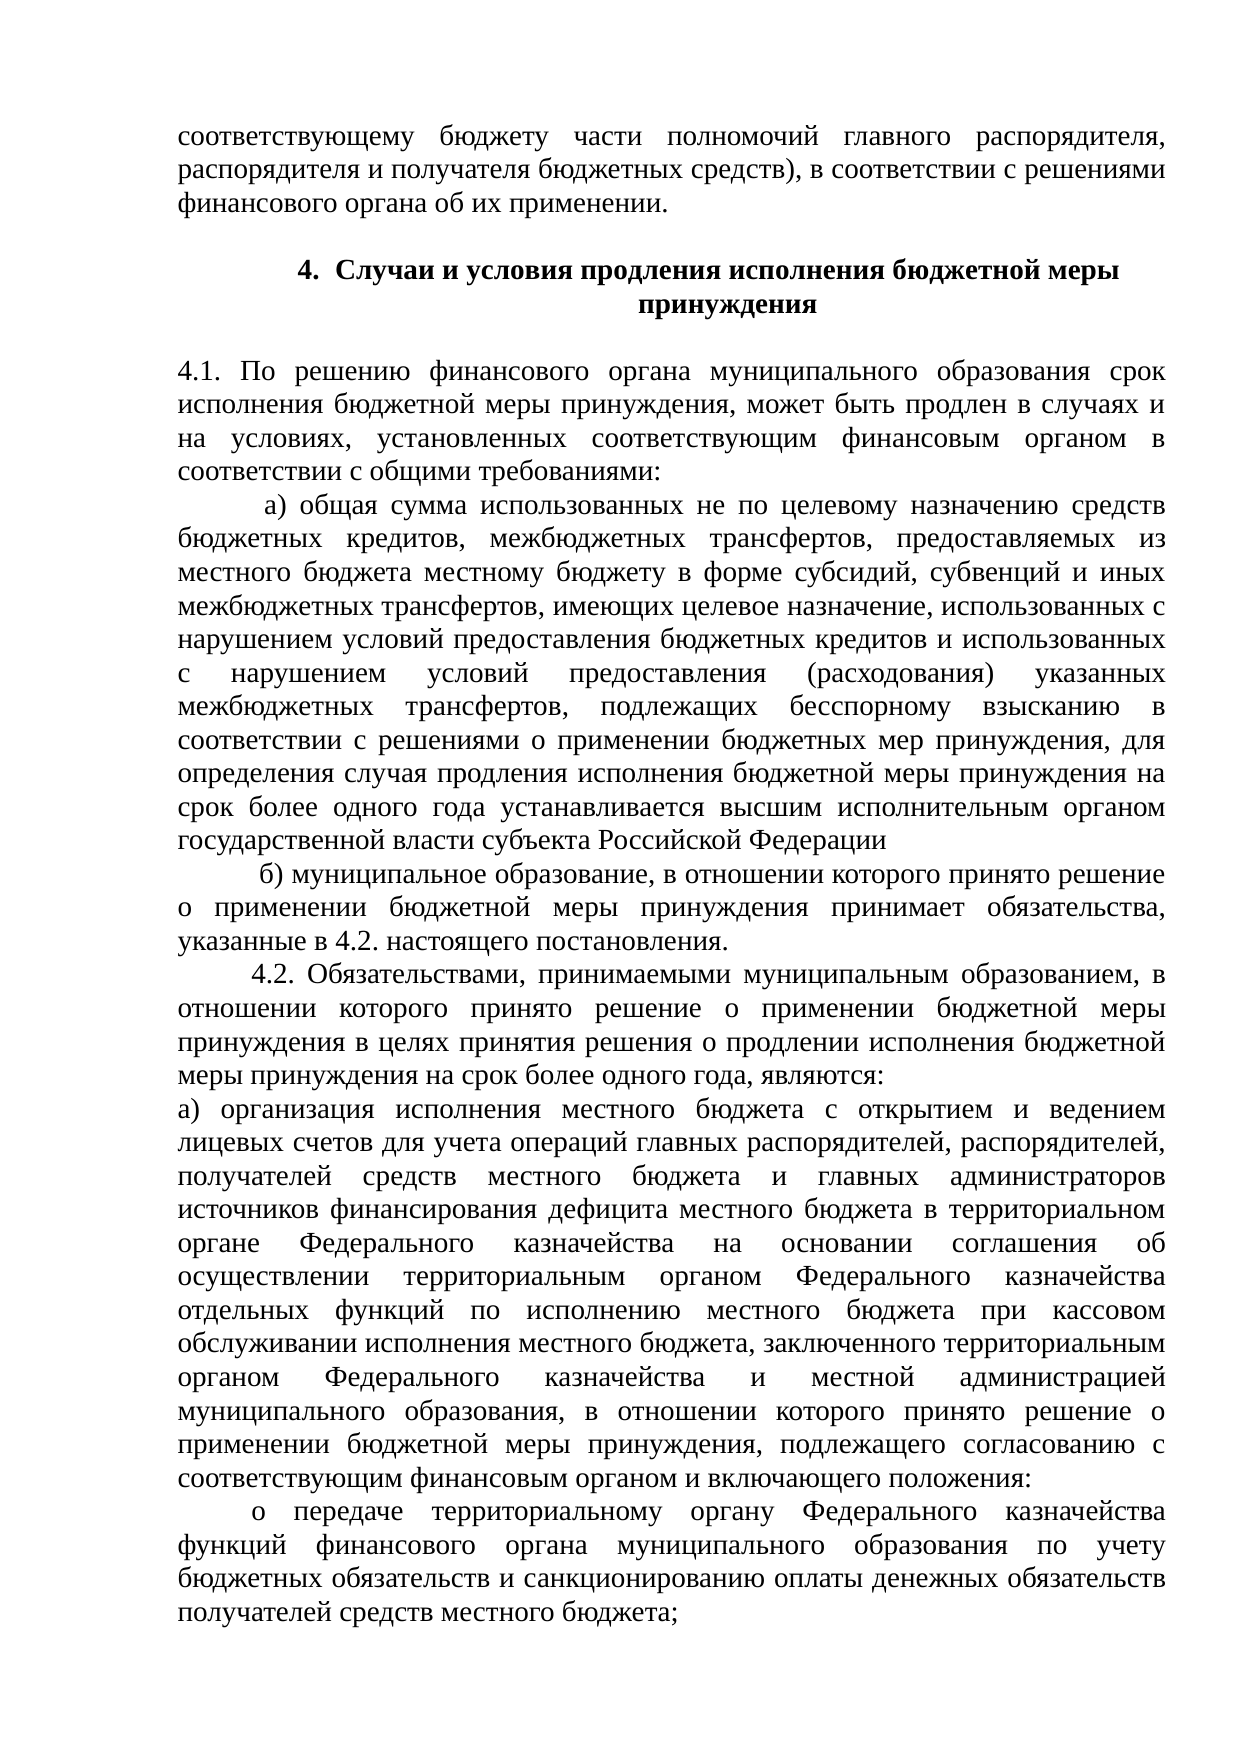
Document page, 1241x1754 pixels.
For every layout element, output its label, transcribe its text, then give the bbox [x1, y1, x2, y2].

text 4.2. Обязательствами, принимаемыми муниципальным образованием, в отношении которого принято решение о применении бюджетной меры принуждения в целях принятия решения о продлении исполнения бюджетной меры принуждения на срок более одного года, являются: [177, 957, 1166, 1091]
text 4.1. По решению финансового органа муниципального образования срок исполнения бюджетной меры принуждения, может быть продлен в случаях и на условиях, установленных соответствующим финансовым органом в соответствии с общими требованиями: [177, 353, 1166, 487]
text б) муниципальное образование, в отношении которого принято решение о применении бюджетной меры принуждения принимает обязательства, указанные в 4.2. настоящего постановления. [177, 856, 1166, 957]
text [177, 118, 1166, 219]
text о передаче территориальному органу Федерального казначейства функций финансового органа муниципального образования по учету бюджетных обязательств и санкционированию оплаты денежных обязательств получателей средств местного бюджета; [177, 1493, 1166, 1627]
text а) организация исполнения местного бюджета с открытием и ведением лицевых счетов для учета операций главных распорядителей, распорядителей, получателей средств местного бюджета и главных администраторов источников финансирования дефицита местного бюджета в территориальном органе Федерального казначейства на основании соглашения об осуществлении территориальным органом Федерального казначейства отдельных функций по исполнению местного бюджета при кассовом обслуживании исполнения местного бюджета, заключенного территориальным органом Федерального казначейства и местной администрацией муниципального образования, в отношении которого принято решение о применении бюджетной меры принуждения, подлежащего согласованию с соответствующим финансовым органом и включающего положения: [177, 1091, 1166, 1493]
text а) общая сумма использованных не по целевому назначению средств бюджетных кредитов, межбюджетных трансфертов, предоставляемых из местного бюджета местному бюджету в форме субсидий, субвенций и иных межбюджетных трансфертов, имеющих целевое назначение, использованных с нарушением условий предоставления бюджетных кредитов и использованных с нарушением условий предоставления (расходования) указанных межбюджетных трансфертов, подлежащих бесспорному взысканию в соответствии с решениями о применении бюджетных мер принуждения, для определения случая продления исполнения бюджетной меры принуждения на срок более одного года устанавливается высшим исполнительным органом государственной власти субъекта Российской Федерации [177, 487, 1166, 856]
list Случаи и условия продления исполнения бюджетной меры принуждения [251, 252, 1166, 319]
